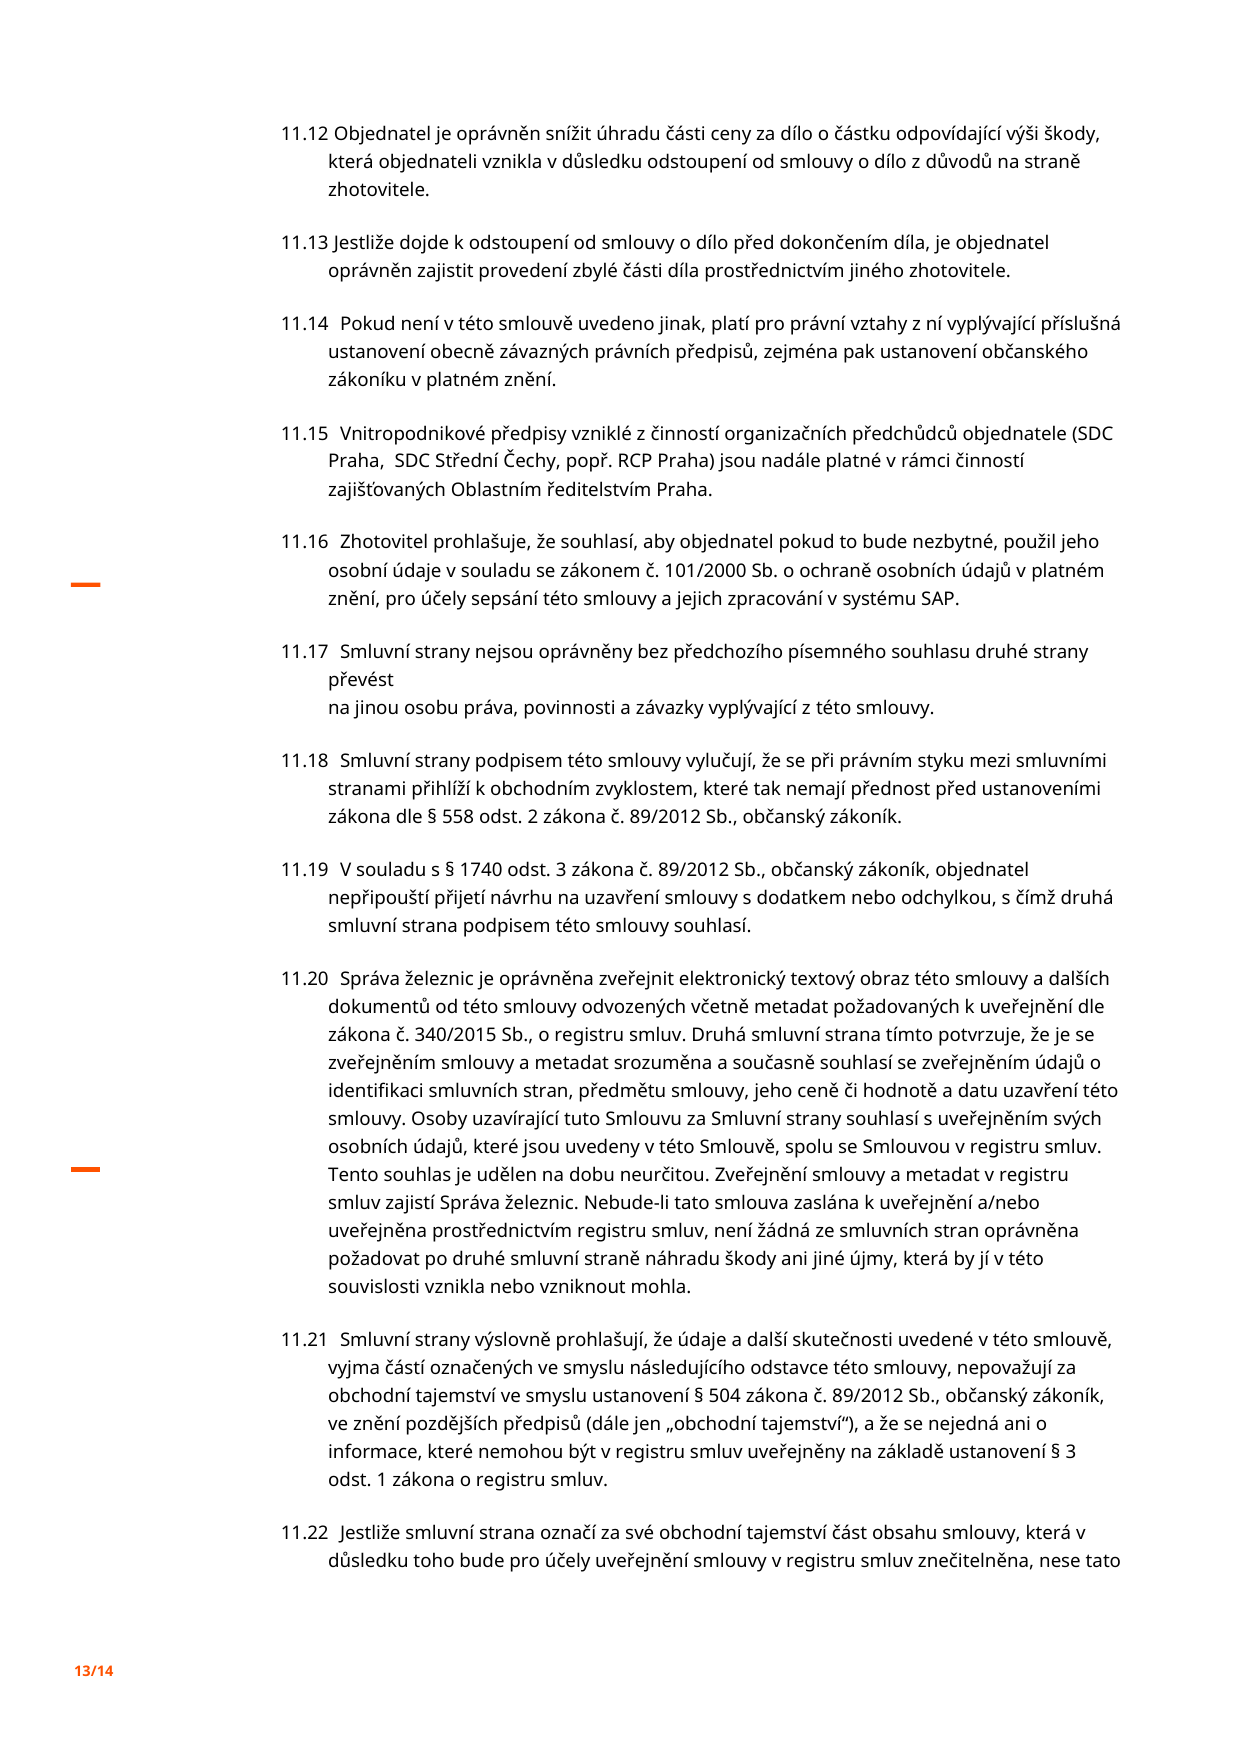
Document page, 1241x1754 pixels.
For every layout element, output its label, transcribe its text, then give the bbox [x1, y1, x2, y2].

list Smluvní strany nejsou oprávněny bez předchozího písemného souhlasu druhé strany převést na jinou osobu práva, povinnosti a závazky vyplývající z této smlouvy. [281, 638, 1122, 719]
list V souladu s § 1740 odst. 3 zákona č. 89/2012 Sb., občanský zákoník, objednatel nepřipouští přijetí návrhu na uzavření smlouvy s dodatkem nebo odchylkou, s čímž druhá smluvní strana podpisem této smlouvy souhlasí. [281, 856, 1122, 938]
list Objednatel je oprávněn snížit úhradu části ceny za dílo o částku odpovídající výši škody, která objednateli vznikla v důsledku odstoupení od smlouvy o dílo z důvodů na straně zhotovitele. [281, 121, 1122, 202]
list Pokud není v této smlouvě uvedeno jinak, platí pro právní vztahy z ní vyplývající příslušná ustanovení obecně závazných právních předpisů, zejména pak ustanovení občanského zákoníku v platném znění. [281, 311, 1122, 392]
list Správa železnic je oprávněna zveřejnit elektronický textový obraz této smlouvy a dalších dokumentů od této smlouvy odvozených včetně metadat požadovaných k uveřejnění dle zákona č. 340/2015 Sb., o registru smluv. Druhá smluvní strana tímto potvrzuje, že je se zveřejněním smlouvy a metadat srozuměna a současně souhlasí se zveřejněním údajů o identifikaci smluvních stran, předmětu smlouvy, jeho ceně či hodnotě a datu uzavření této smlouvy. Osoby uzavírající tuto Smlouvu za Smluvní strany souhlasí s uveřejněním svých osobních údajů, které jsou uvedeny v této Smlouvě, spolu se Smlouvou v registru smluv. Tento souhlas je udělen na dobu neurčitou. Zveřejnění smlouvy a metadat v registru smluv zajistí Správa železnic. Nebude-li tato smlouva zaslána k uveřejnění a/nebo uveřejněna prostřednictvím registru smluv, není žádná ze smluvních stran oprávněna požadovat po druhé smluvní straně náhradu škody ani jiné újmy, která by jí v této souvislosti vznikla nebo vzniknout mohla. [281, 965, 1122, 1299]
list Smluvní strany výslovně prohlašují, že údaje a další skutečnosti uvedené v této smlouvě, vyjma částí označených ve smyslu následujícího odstavce této smlouvy, nepovažují za obchodní tajemství ve smyslu ustanovení § 504 zákona č. 89/2012 Sb., občanský zákoník, ve znění pozdějších předpisů (dále jen „obchodní tajemství“), a že se nejedná ani o informace, které nemohou být v registru smluv uveřejněny na základě ustanovení § 3 odst. 1 zákona o registru smluv. [281, 1326, 1122, 1492]
list Vnitropodnikové předpisy vzniklé z činností organizačních předchůdců objednatele (SDC Praha, SDC Střední Čechy, popř. RCP Praha) jsou nadále platné v rámci činností zajišťovaných Oblastním ředitelstvím Praha. [281, 420, 1122, 501]
list Jestliže dojde k odstoupení od smlouvy o dílo před dokončením díla, je objednatel oprávněn zajistit provedení zbylé části díla prostřednictvím jiného zhotovitele. [281, 230, 1122, 283]
list Smluvní strany podpisem této smlouvy vylučují, že se při právním styku mezi smluvními stranami přihlíží k obchodním zvyklostem, které tak nemají přednost před ustanoveními zákona dle § 558 odst. 2 zákona č. 89/2012 Sb., občanský zákoník. [281, 747, 1122, 828]
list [281, 1519, 1122, 1573]
list Zhotovitel prohlašuje, že souhlasí, aby objednatel pokud to bude nezbytné, použil jeho osobní údaje v souladu se zákonem č. 101/2000 Sb. o ochraně osobních údajů v platném znění, pro účely sepsání této smlouvy a jejich zpracování v systému SAP. [281, 529, 1122, 610]
